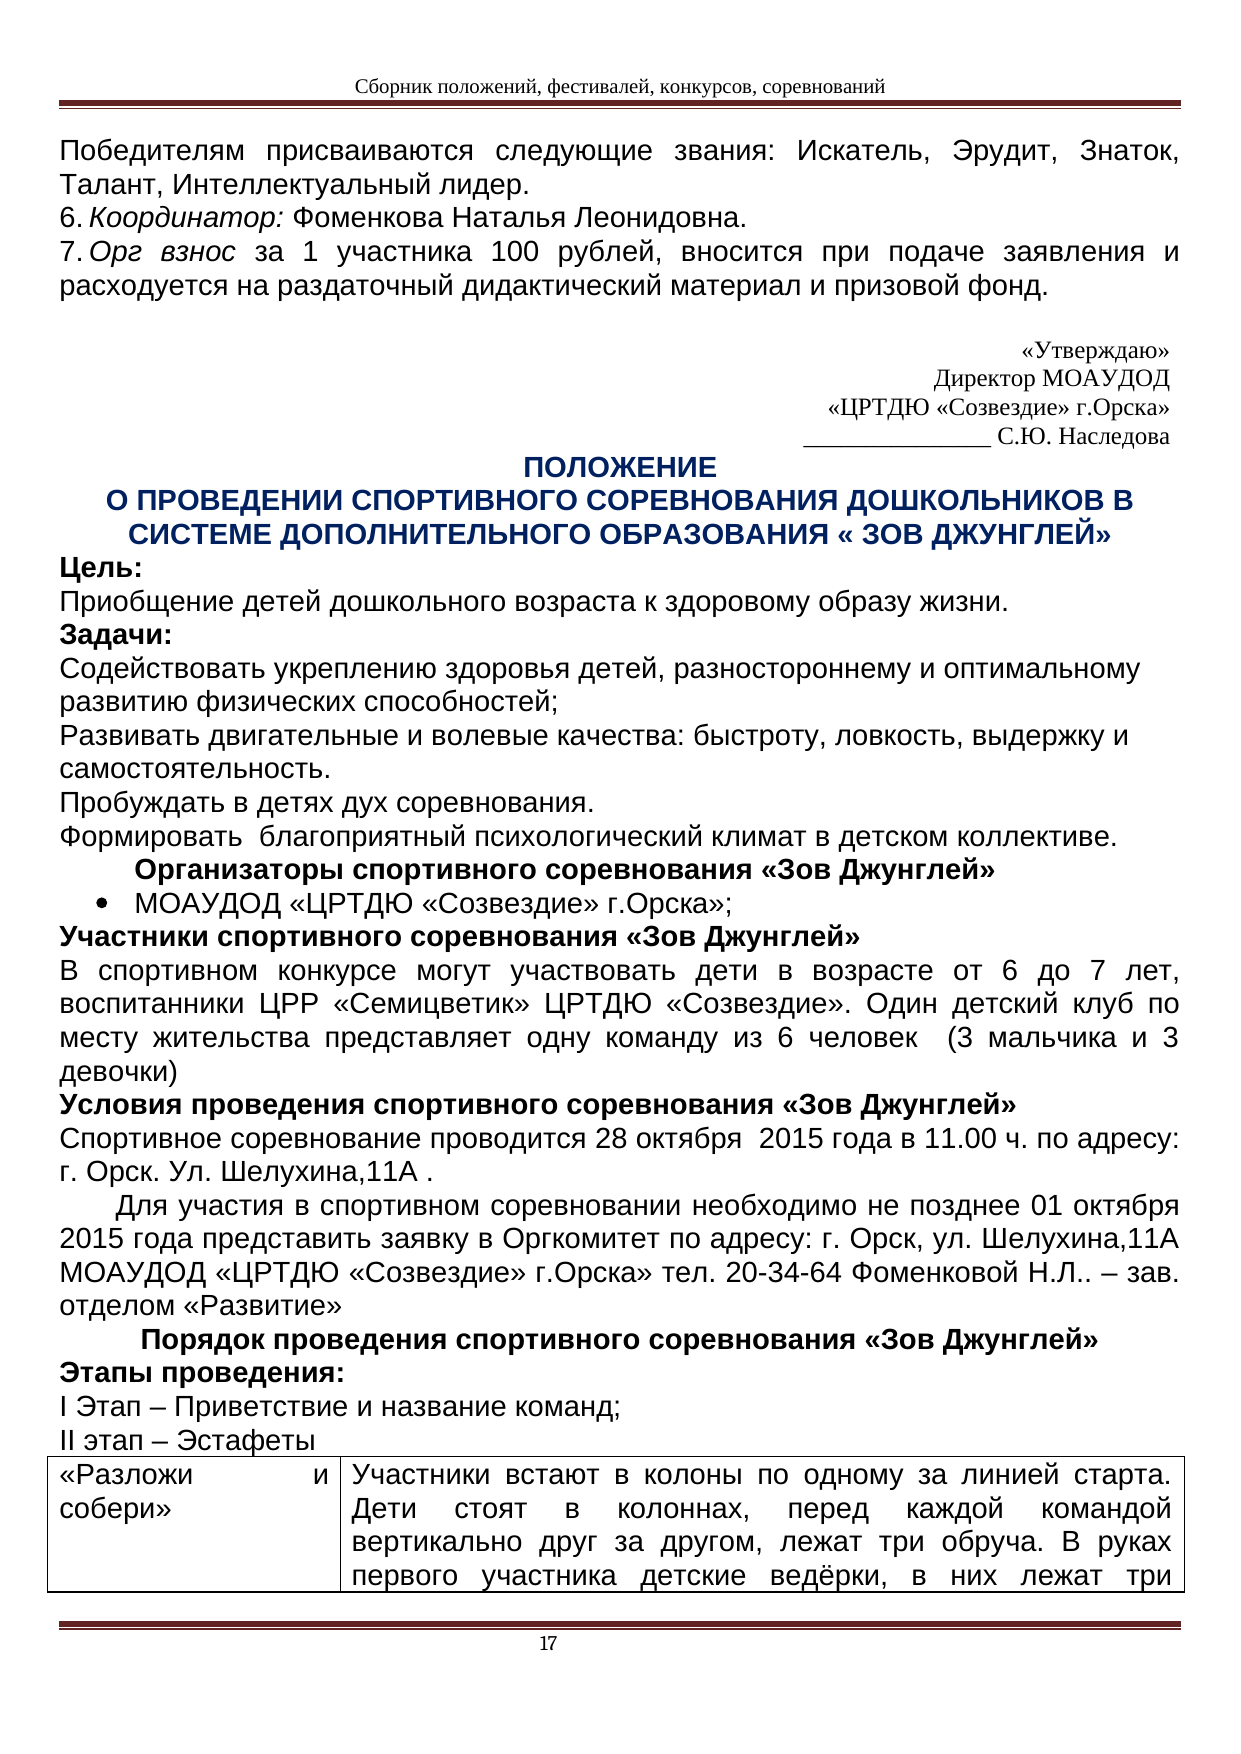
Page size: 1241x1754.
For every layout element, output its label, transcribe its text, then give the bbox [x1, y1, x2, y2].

text Задачи: [59, 617, 1181, 651]
text Спортивное соревнование проводится 28 октября 2015 года в 11.00 ч. по адресу: г. Орск. Ул. Шелухина,11А . [59, 1121, 1181, 1188]
text Пробуждать в детях дух соревнования. [59, 785, 1181, 819]
text II этап – Эстафеты [59, 1423, 1181, 1456]
table_header «Утверждаю» Директор МОАУДОД «ЦРТДЮ «Созвездие» г.Орска» _______________ С.Ю. Наследова [48, 335, 1181, 450]
text Приобщение детей дошкольного возраста к здоровому образу жизни. [59, 584, 1181, 617]
list Орг взнос за 1 участника 100 рублей, вносится при подаче заявления и расходуется на раздаточный дидактический материал и призовой фонд. [59, 234, 1181, 301]
text ПОЛОЖЕНИЕ [59, 450, 1181, 483]
text Этапы проведения: [59, 1356, 1181, 1389]
list МОАУДОД «ЦРТДЮ «Созвездие» г.Орска»; [97, 886, 1181, 919]
text Порядок проведения спортивного соревнования «Зов Джунглей» [59, 1322, 1181, 1356]
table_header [341, 1457, 1184, 1591]
text Цель: [59, 550, 1181, 584]
text Развивать двигательные и волевые качества: быстроту, ловкость, выдержку и самостоятельность. [59, 718, 1181, 785]
table_header «Разложи и собери» [48, 1457, 340, 1591]
list Координатор: Фоменкова Наталья Леонидовна. [59, 201, 1181, 234]
text Для участия в спортивном соревновании необходимо не позднее 01 октября 2015 года представить заявку в Оргкомитет по адресу: г. Орск, ул. Шелухина,11А МОАУДОД «ЦРТДЮ «Созвездие» г.Орска» тел. 20-34-64 Фоменковой Н.Л.. – зав. отделом «Развитие» [59, 1188, 1181, 1322]
text Участники спортивного соревнования «Зов Джунглей» [59, 919, 1181, 953]
text Содействовать укреплению здоровья детей, разностороннему и оптимальному развитию физических способностей; [59, 651, 1181, 718]
text Формировать благоприятный психологический климат в детском коллективе. [59, 819, 1181, 852]
text Победителям присваиваются следующие звания: Искатель, Эрудит, Знаток, Талант, Интеллектуальный лидер. [59, 133, 1181, 201]
text Условия проведения спортивного соревнования «Зов Джунглей» [59, 1087, 1181, 1121]
text I Этап – Приветствие и название команд; [59, 1389, 1181, 1423]
list Организаторы спортивного соревнования «Зов Джунглей» [134, 852, 1181, 886]
text В спортивном конкурсе могут участвовать дети в возрасте от 6 до 7 лет, воспитанники ЦРР «Семицветик» ЦРТДЮ «Созвездие». Один детский клуб по месту жительства представляет одну команду из 6 человек (3 мальчика и 3 девочки) [59, 953, 1181, 1087]
text О ПРОВЕДЕНИИ СПОРТИВНОГО СОРЕВНОВАНИЯ ДОШКОЛЬНИКОВ В СИСТЕМЕ ДОПОЛНИТЕЛЬНОГО ОБРАЗОВАНИЯ « ЗОВ ДЖУНГЛЕЙ» [59, 483, 1181, 550]
